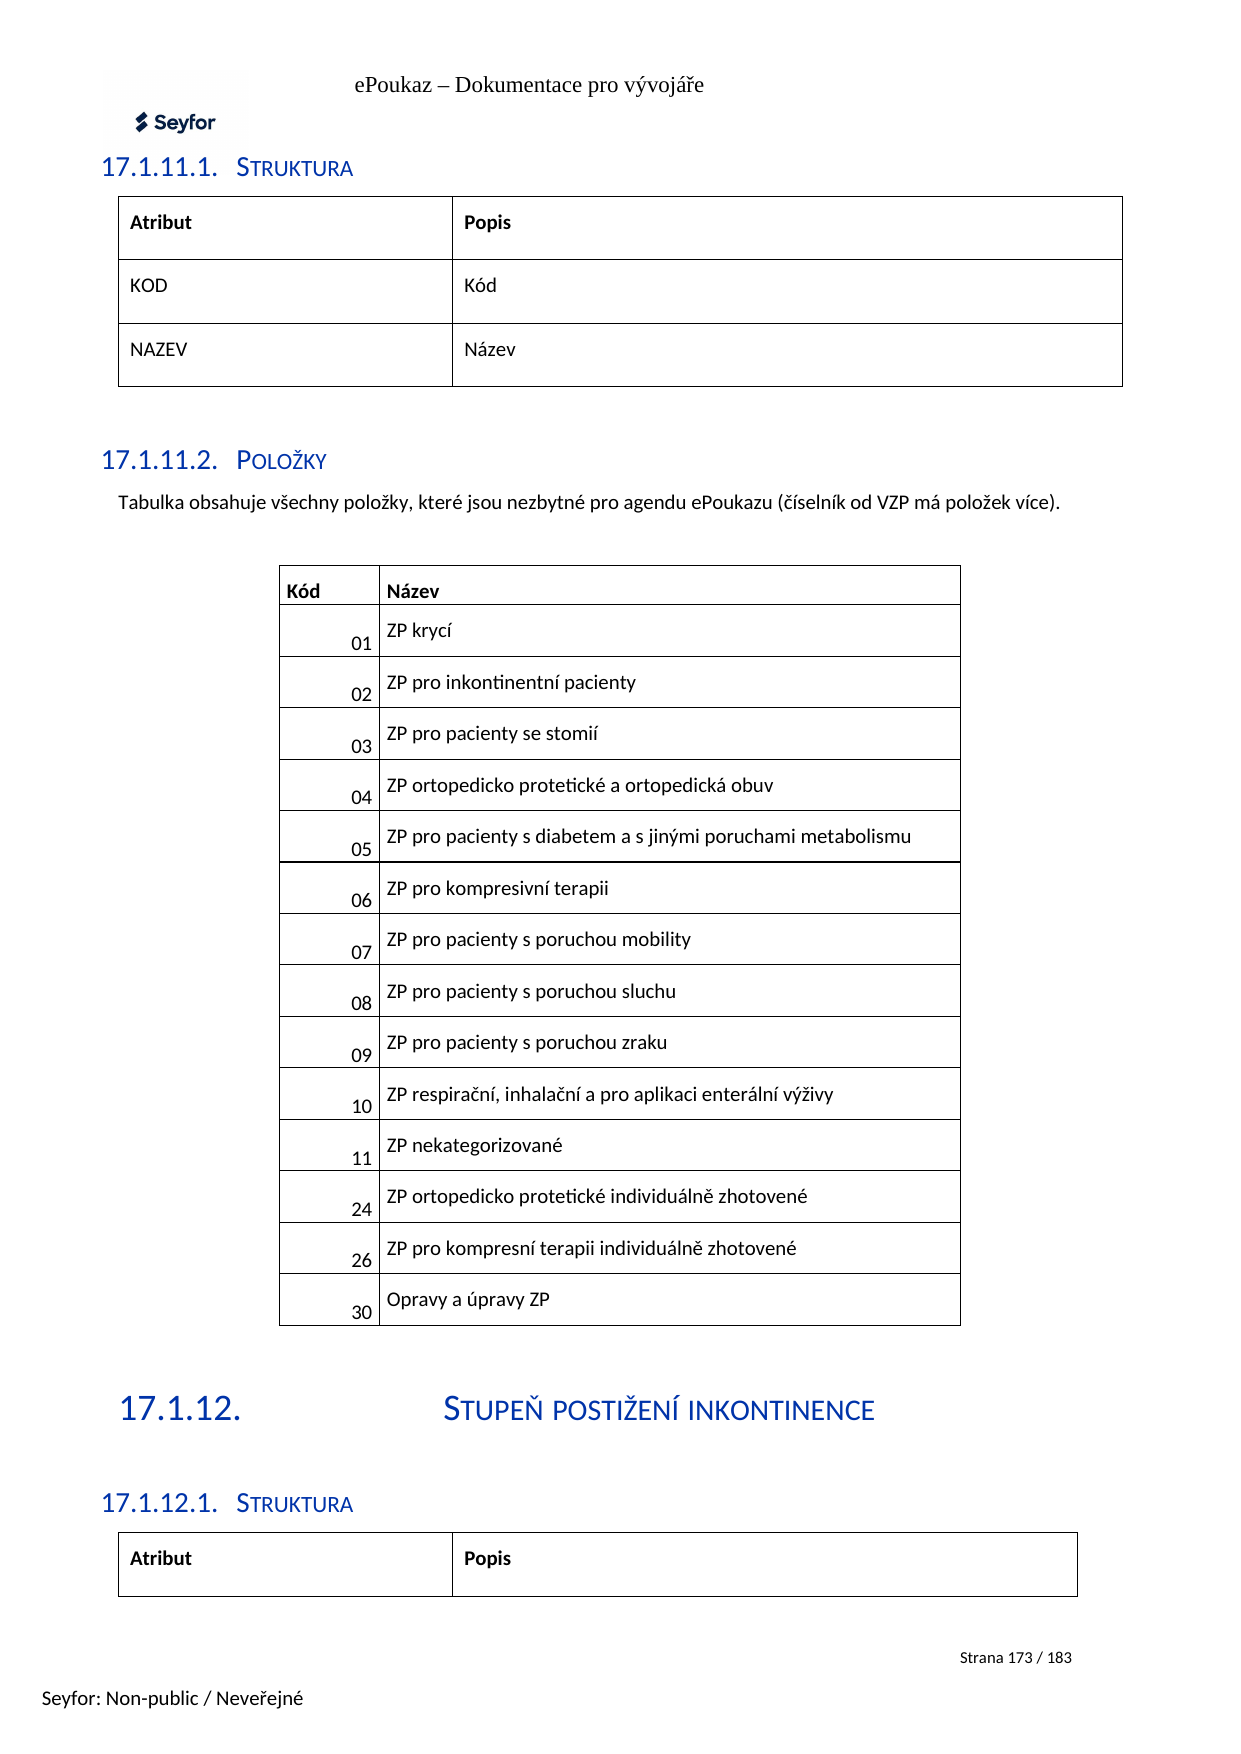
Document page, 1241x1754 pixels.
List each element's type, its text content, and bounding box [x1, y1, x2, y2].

picture [102, 70, 249, 148]
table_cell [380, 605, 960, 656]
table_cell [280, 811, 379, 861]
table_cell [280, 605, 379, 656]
text Položky [100, 441, 1122, 477]
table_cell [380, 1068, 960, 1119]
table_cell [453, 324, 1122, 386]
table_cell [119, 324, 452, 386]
text Tabulka obsahuje všechny položky, které jsou nezbytné pro agendu ePoukazu (číselník od VZP má položek více). [118, 489, 1122, 515]
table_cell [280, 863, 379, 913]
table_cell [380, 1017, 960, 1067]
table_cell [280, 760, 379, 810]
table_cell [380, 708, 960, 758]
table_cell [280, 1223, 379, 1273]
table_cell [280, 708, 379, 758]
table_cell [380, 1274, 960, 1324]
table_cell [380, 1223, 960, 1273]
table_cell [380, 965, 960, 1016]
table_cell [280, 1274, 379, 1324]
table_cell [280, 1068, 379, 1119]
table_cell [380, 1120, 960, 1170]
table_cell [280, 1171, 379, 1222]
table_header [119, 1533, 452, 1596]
text Struktura [100, 1484, 1122, 1519]
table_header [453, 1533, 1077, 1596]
text Stupeň postižení inkontinence [118, 1384, 1122, 1430]
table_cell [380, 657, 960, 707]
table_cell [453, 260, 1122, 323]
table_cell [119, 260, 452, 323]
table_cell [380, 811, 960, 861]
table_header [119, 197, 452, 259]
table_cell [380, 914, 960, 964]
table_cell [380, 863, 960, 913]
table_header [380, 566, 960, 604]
text Struktura [100, 148, 1122, 183]
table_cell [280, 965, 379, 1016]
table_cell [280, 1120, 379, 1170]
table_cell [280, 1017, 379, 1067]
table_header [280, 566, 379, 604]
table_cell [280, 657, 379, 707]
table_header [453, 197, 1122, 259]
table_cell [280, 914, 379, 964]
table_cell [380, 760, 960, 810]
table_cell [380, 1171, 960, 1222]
